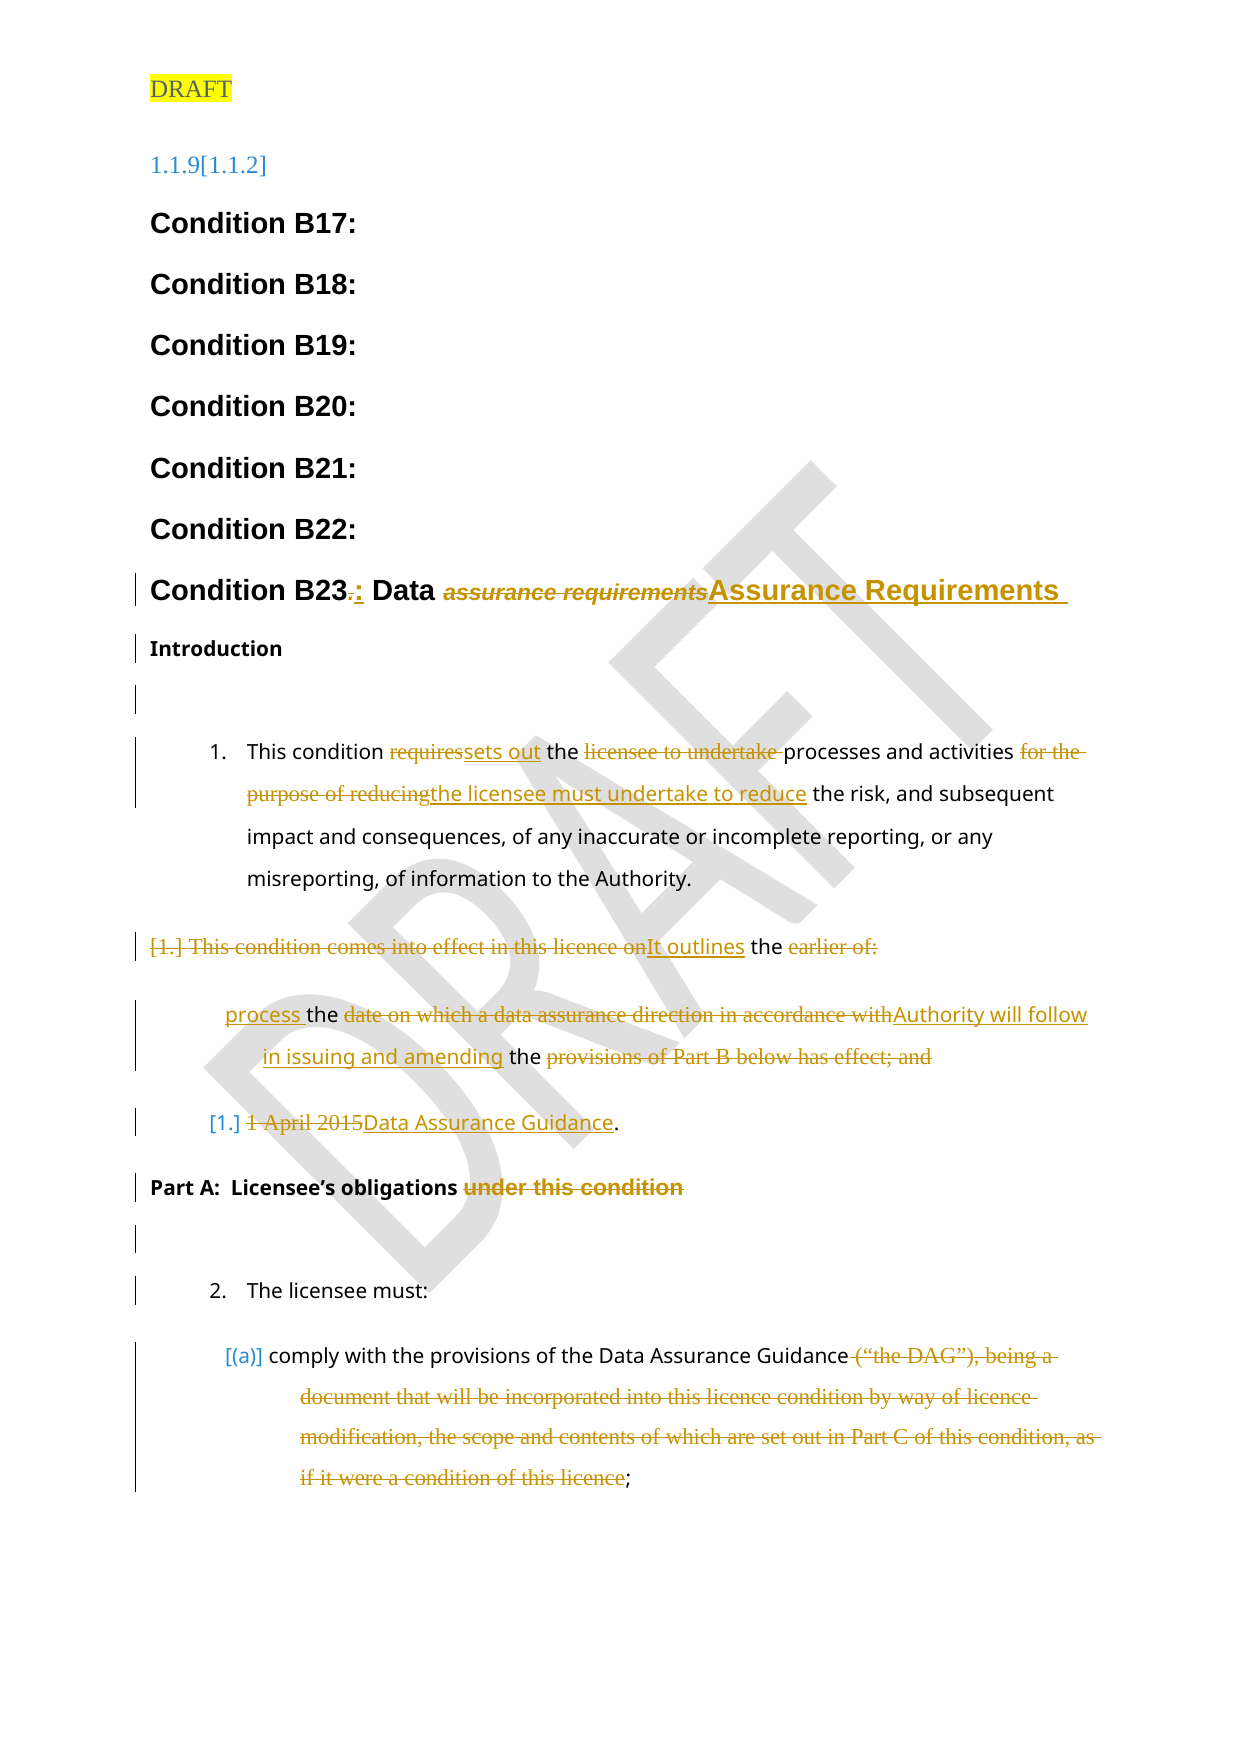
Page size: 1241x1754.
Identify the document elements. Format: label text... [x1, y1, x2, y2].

subtitle Condition B18: [150, 267, 1090, 301]
subtitle Condition B20: [150, 389, 1090, 423]
text the the [225, 1000, 1090, 1071]
subtitle Condition B22: [150, 512, 1090, 545]
subtitle Condition B19: [150, 328, 1090, 362]
list . [209, 1108, 1110, 1136]
subtitle Condition B17: [150, 206, 1090, 239]
list the [150, 932, 1090, 961]
list This condition the processes and activities the risk, and subsequent impact and consequences, of any inaccurate or incomplete reporting, or any misreporting, of information to the Authority. [209, 737, 1110, 893]
subtitle Part A: Licensee’s obligations [150, 1173, 1090, 1202]
subtitle Introduction [150, 634, 1090, 662]
list comply with the provisions of the Data Assurance Guidance; [225, 1342, 1110, 1492]
list The licensee must: [209, 1276, 1110, 1304]
subtitle Condition B21: [150, 451, 1090, 484]
subtitle Condition B23 Data [150, 573, 1090, 606]
